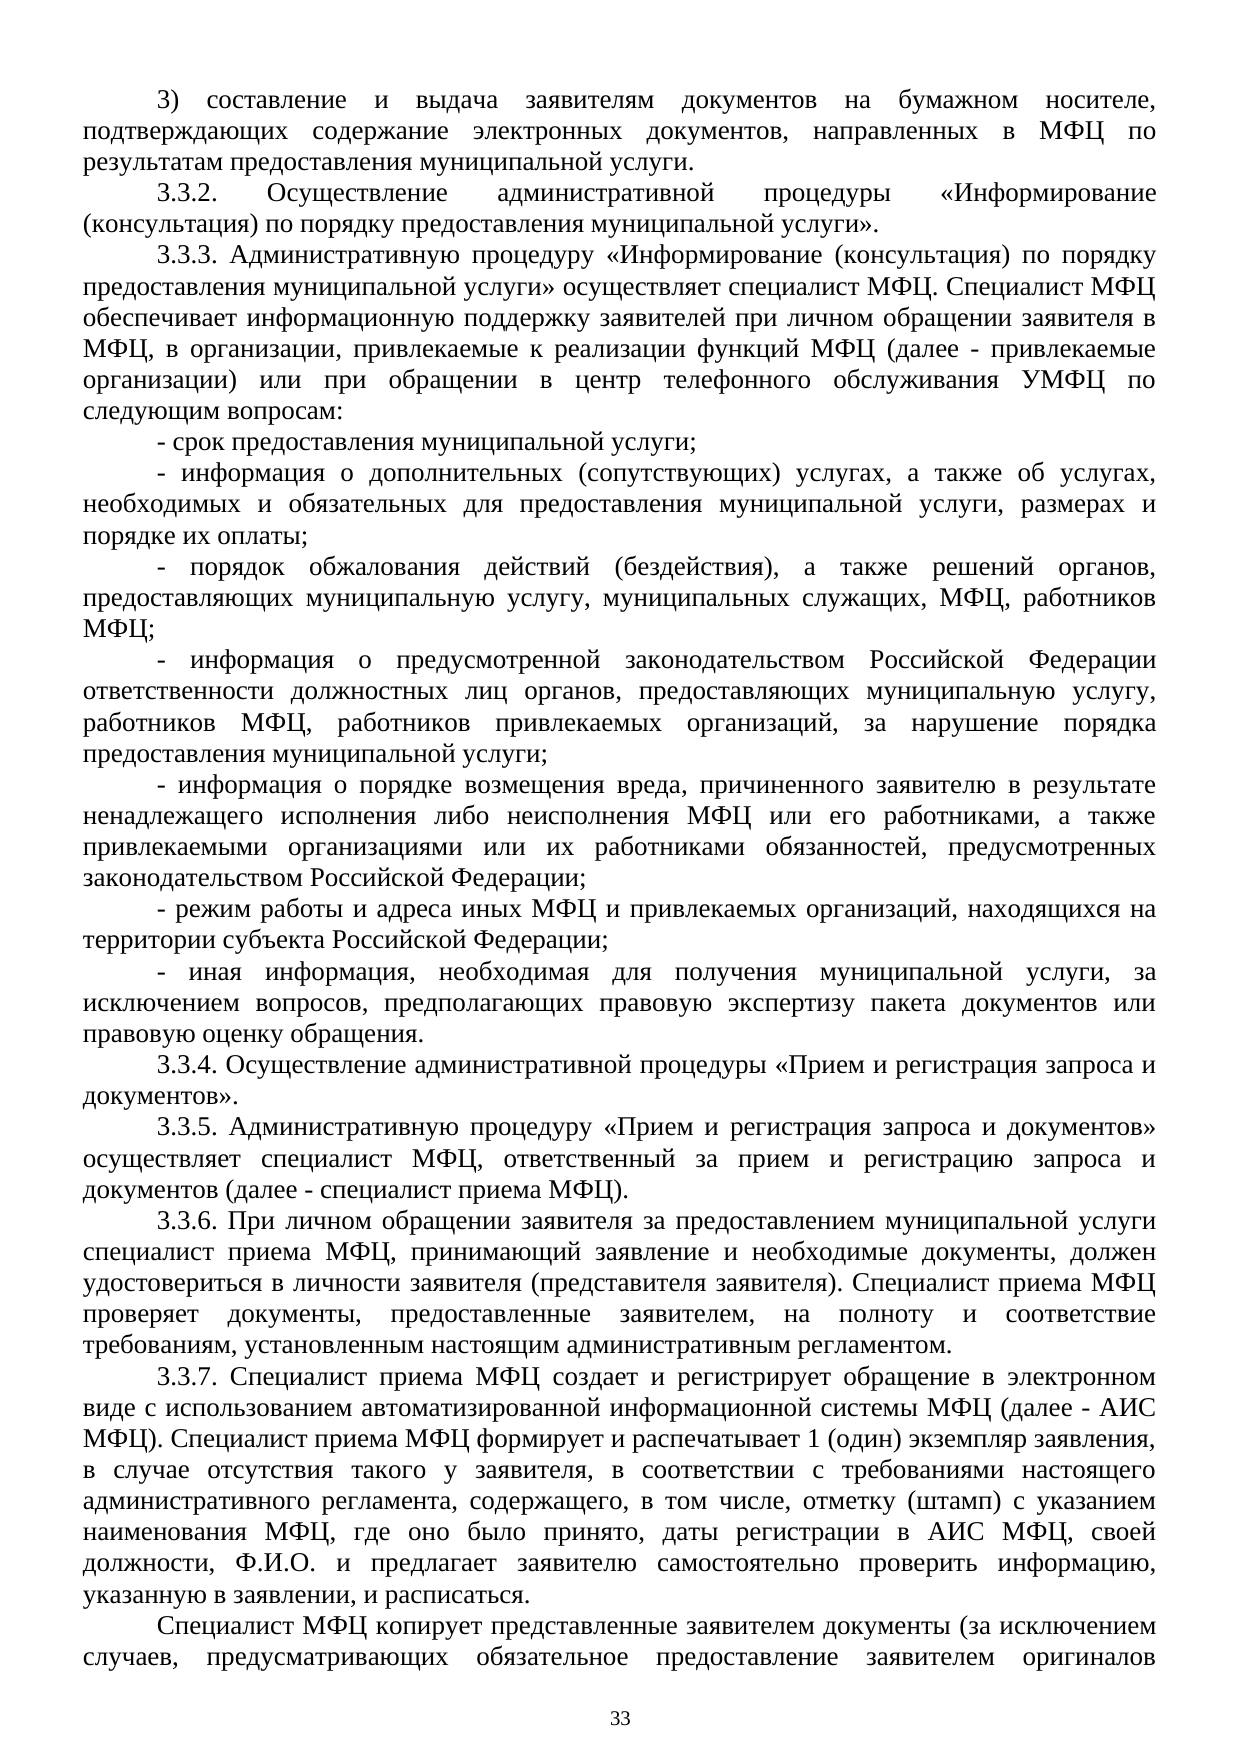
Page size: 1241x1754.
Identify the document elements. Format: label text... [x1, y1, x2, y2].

text 3.3.6. При личном обращении заявителя за предоставлением муниципальной услуги специалист приема МФЦ, принимающий заявление и необходимые документы, должен удостовериться в личности заявителя (представителя заявителя). Специалист приема МФЦ проверяет документы, предоставленные заявителем, на полноту и соответствие требованиям, установленным настоящим административным регламентом. [83, 1204, 1157, 1360]
text - информация о порядке возмещения вреда, причиненного заявителю в результате ненадлежащего исполнения либо неисполнения МФЦ или его работниками, а также привлекаемыми организациями или их работниками обязанностей, предусмотренных законодательством Российской Федерации; [83, 768, 1157, 892]
text 3.3.5. Административную процедуру «Прием и регистрация запроса и документов» осуществляет специалист МФЦ, ответственный за прием и регистрацию запроса и документов (далее - специалист приема МФЦ). [83, 1111, 1157, 1204]
text 3.3.7. Специалист приема МФЦ создает и регистрирует обращение в электронном виде с использованием автоматизированной информационной системы МФЦ (далее - АИС МФЦ). Специалист приема МФЦ формирует и распечатывает 1 (один) экземпляр заявления, в случае отсутствия такого у заявителя, в соответствии с требованиями настоящего административного регламента, содержащего, в том числе, отметку (штамп) с указанием наименования МФЦ, где оно было принято, даты регистрации в АИС МФЦ, своей должности, Ф.И.О. и предлагает заявителю самостоятельно проверить информацию, указанную в заявлении, и расписаться. [83, 1360, 1157, 1609]
text - режим работы и адреса иных МФЦ и привлекаемых организаций, находящихся на территории субъекта Российской Федерации; [83, 892, 1157, 955]
text - порядок обжалования действий (бездействия), а также решений органов, предоставляющих муниципальную услугу, муниципальных служащих, МФЦ, работников МФЦ; [83, 550, 1157, 643]
text - срок предоставления муниципальной услуги; [83, 425, 1157, 456]
text - информация о предусмотренной законодательством Российской Федерации ответственности должностных лиц органов, предоставляющих муниципальную услугу, работников МФЦ, работников привлекаемых организаций, за нарушение порядка предоставления муниципальной услуги; [83, 643, 1157, 768]
text 3) составление и выдача заявителям документов на бумажном носителе, подтверждающих содержание электронных документов, направленных в МФЦ по результатам предоставления муниципальной услуги. [83, 83, 1157, 176]
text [83, 1609, 1157, 1671]
text 3.3.3. Административную процедуру «Информирование (консультация) по порядку предоставления муниципальной услуги» осуществляет специалист МФЦ. Специалист МФЦ обеспечивает информационную поддержку заявителей при личном обращении заявителя в МФЦ, в организации, привлекаемые к реализации функций МФЦ (далее - привлекаемые организации) или при обращении в центр телефонного обслуживания УМФЦ по следующим вопросам: [83, 238, 1157, 425]
text 3.3.4. Осуществление административной процедуры «Прием и регистрация запроса и документов». [83, 1048, 1157, 1111]
text 3.3.2. Осуществление административной процедуры «Информирование (консультация) по порядку предоставления муниципальной услуги». [83, 176, 1157, 238]
text - иная информация, необходимая для получения муниципальной услуги, за исключением вопросов, предполагающих правовую экспертизу пакета документов или правовую оценку обращения. [83, 955, 1157, 1048]
text - информация о дополнительных (сопутствующих) услугах, а также об услугах, необходимых и обязательных для предоставления муниципальной услуги, размерах и порядке их оплаты; [83, 456, 1157, 550]
